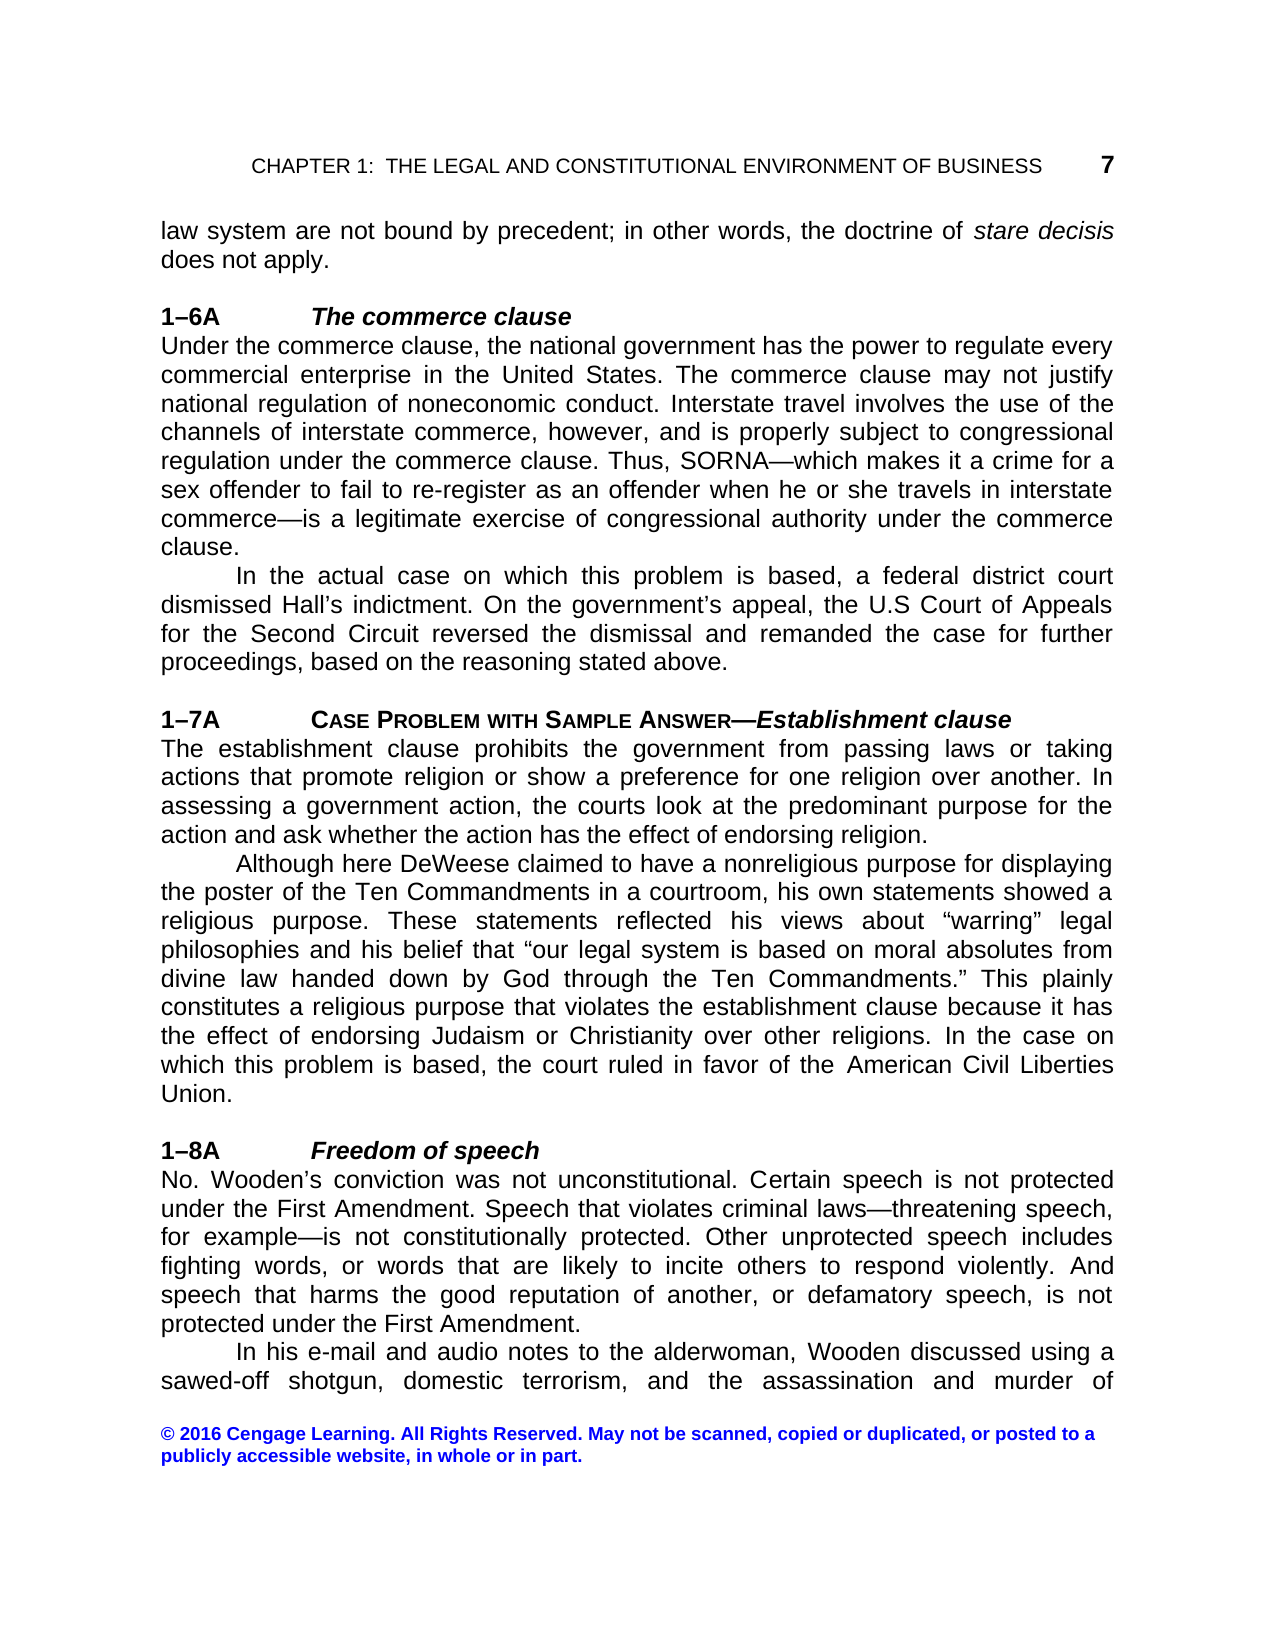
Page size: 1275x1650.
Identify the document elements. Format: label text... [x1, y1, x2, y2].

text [161, 216, 1114, 273]
text In the actual case on which this problem is based, a federal district court dismissed Hall’s indictment. On the government’s appeal, the U.S Court of Appeals for the Second Circuit reversed the dismissal and remanded the case for further proceedings, based on the reasoning stated above. [161, 561, 1114, 676]
text Under the commerce clause, the national government has the power to regulate every commercial enterprise in the United States. The commerce clause may not justify national regulation of noneconomic conduct. Interstate travel involves the use of the channels of interstate commerce, however, and is properly subject to congressional regulation under the commerce clause. Thus, SORNA—which makes it a crime for a sex offender to fail to re-register as an offender when he or she travels in interstate commerce—is a legitimate exercise of congressional authority under the commerce clause. [161, 331, 1114, 561]
text 1–8A Freedom of speech [161, 1136, 1114, 1165]
text 1–6A The commerce clause [161, 302, 1114, 331]
text 1–7A Case Problem with Sample Answer—Establishment clause [161, 705, 1114, 733]
text The establishment clause prohibits the government from passing laws or taking actions that promote religion or show a preference for one religion over another. In assessing a government action, the courts look at the predominant purpose for the action and ask whether the action has the effect of endorsing religion. [161, 733, 1114, 848]
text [161, 1337, 1114, 1395]
text Although here DeWeese claimed to have a nonreligious purpose for displaying the poster of the Ten Commandments in a courtroom, his own statements showed a religious purpose. These statements reflected his views about “warring” legal philosophies and his belief that “our legal system is based on moral absolutes from divine law handed down by God through the Ten Commandments.” This plainly constitutes a religious purpose that violates the establishment clause because it has the effect of endorsing Judaism or Christianity over other religions. In the case on which this problem is based, the court ruled in favor of the American Civil Liberties Union. [161, 848, 1114, 1107]
text No. Wooden’s conviction was not unconstitutional. Certain speech is not protected under the First Amendment. Speech that violates criminal laws—threatening speech, for example—is not constitutionally protected. Other unprotected speech includes fighting words, or words that are likely to incite others to respond violently. And speech that harms the good reputation of another, or defamatory speech, is not protected under the First Amendment. [161, 1165, 1114, 1337]
